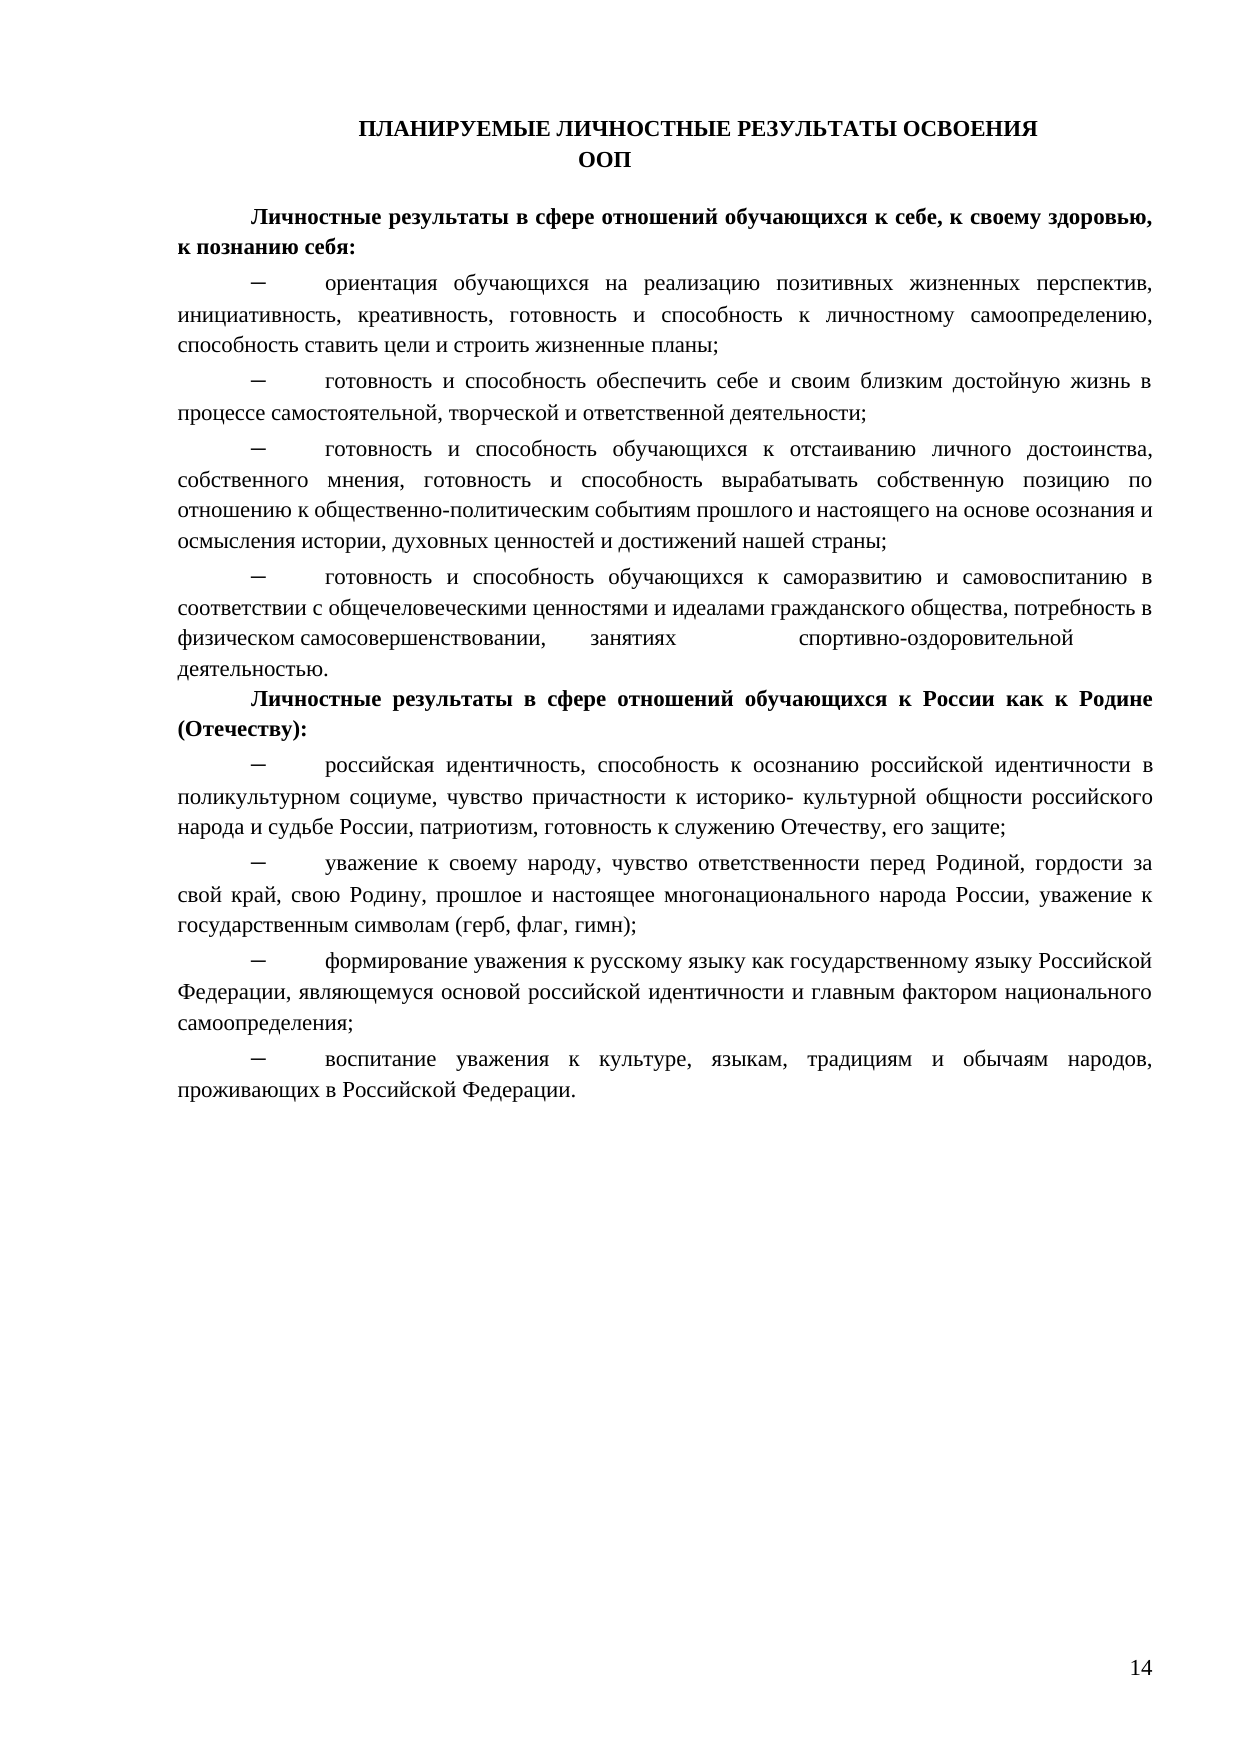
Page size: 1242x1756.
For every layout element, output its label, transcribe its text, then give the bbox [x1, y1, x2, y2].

list формирование уважения к русскому языку как государственному языку Российской Федерации, являющемуся основой российской идентичности и главным фактором национального самоопределения; [177, 941, 1154, 1035]
list ориентация обучающихся на реализацию позитивных жизненных перспектив, инициативность, креативность, готовность и способность к личностному самоопределению, способность ставить цели и строить жизненные планы; [177, 263, 1154, 357]
list готовность и способность обучающихся к отстаиванию личного достоинства, собственного мнения, готовность и способность вырабатывать собственную позицию по отношению к общественно-политическим событиям прошлого и настоящего на основе осознания и осмысления истории, духовных ценностей и достижений нашей страны; [177, 429, 1154, 553]
subtitle ПЛАНИРУЕМЫЕ ЛИЧНОСТНЫЕ РЕЗУЛЬТАТЫ ОСВОЕНИЯ ООП [358, 115, 1046, 172]
text Личностные результаты в сфере отношений обучающихся к себе, к своему здоровью, к познанию себя: [177, 203, 1153, 259]
subtitle Личностные результаты в сфере отношений обучающихся к России как к Родине (Отечеству): [177, 685, 1153, 742]
list российская идентичность, способность к осознанию российской идентичности в поликультурном социуме, чувство причастности к историко- культурной общности российского народа и судьбе России, патриотизм, готовность к служению Отечеству, его защите; [177, 745, 1155, 839]
list готовность и способность обеспечить себе и своим близким достойную жизнь в процессе самостоятельной, творческой и ответственной деятельности; [177, 361, 1153, 425]
list уважение к своему народу, чувство ответственности перед Родиной, гордости за свой край, свою Родину, прошлое и настоящее многонационального народа России, уважение к государственным символам (герб, флаг, гимн); [177, 843, 1154, 937]
list готовность и способность обучающихся к саморазвитию и самовоспитанию в соответствии с общечеловеческими ценностями и идеалами гражданского общества, потребность в физическом самосовершенствовании, занятиях спортивно-оздоровительной деятельностью. [177, 557, 1154, 681]
list воспитание уважения к культуре, языкам, традициям и обычаям народов, проживающих в Российской Федерации. [177, 1039, 1154, 1103]
